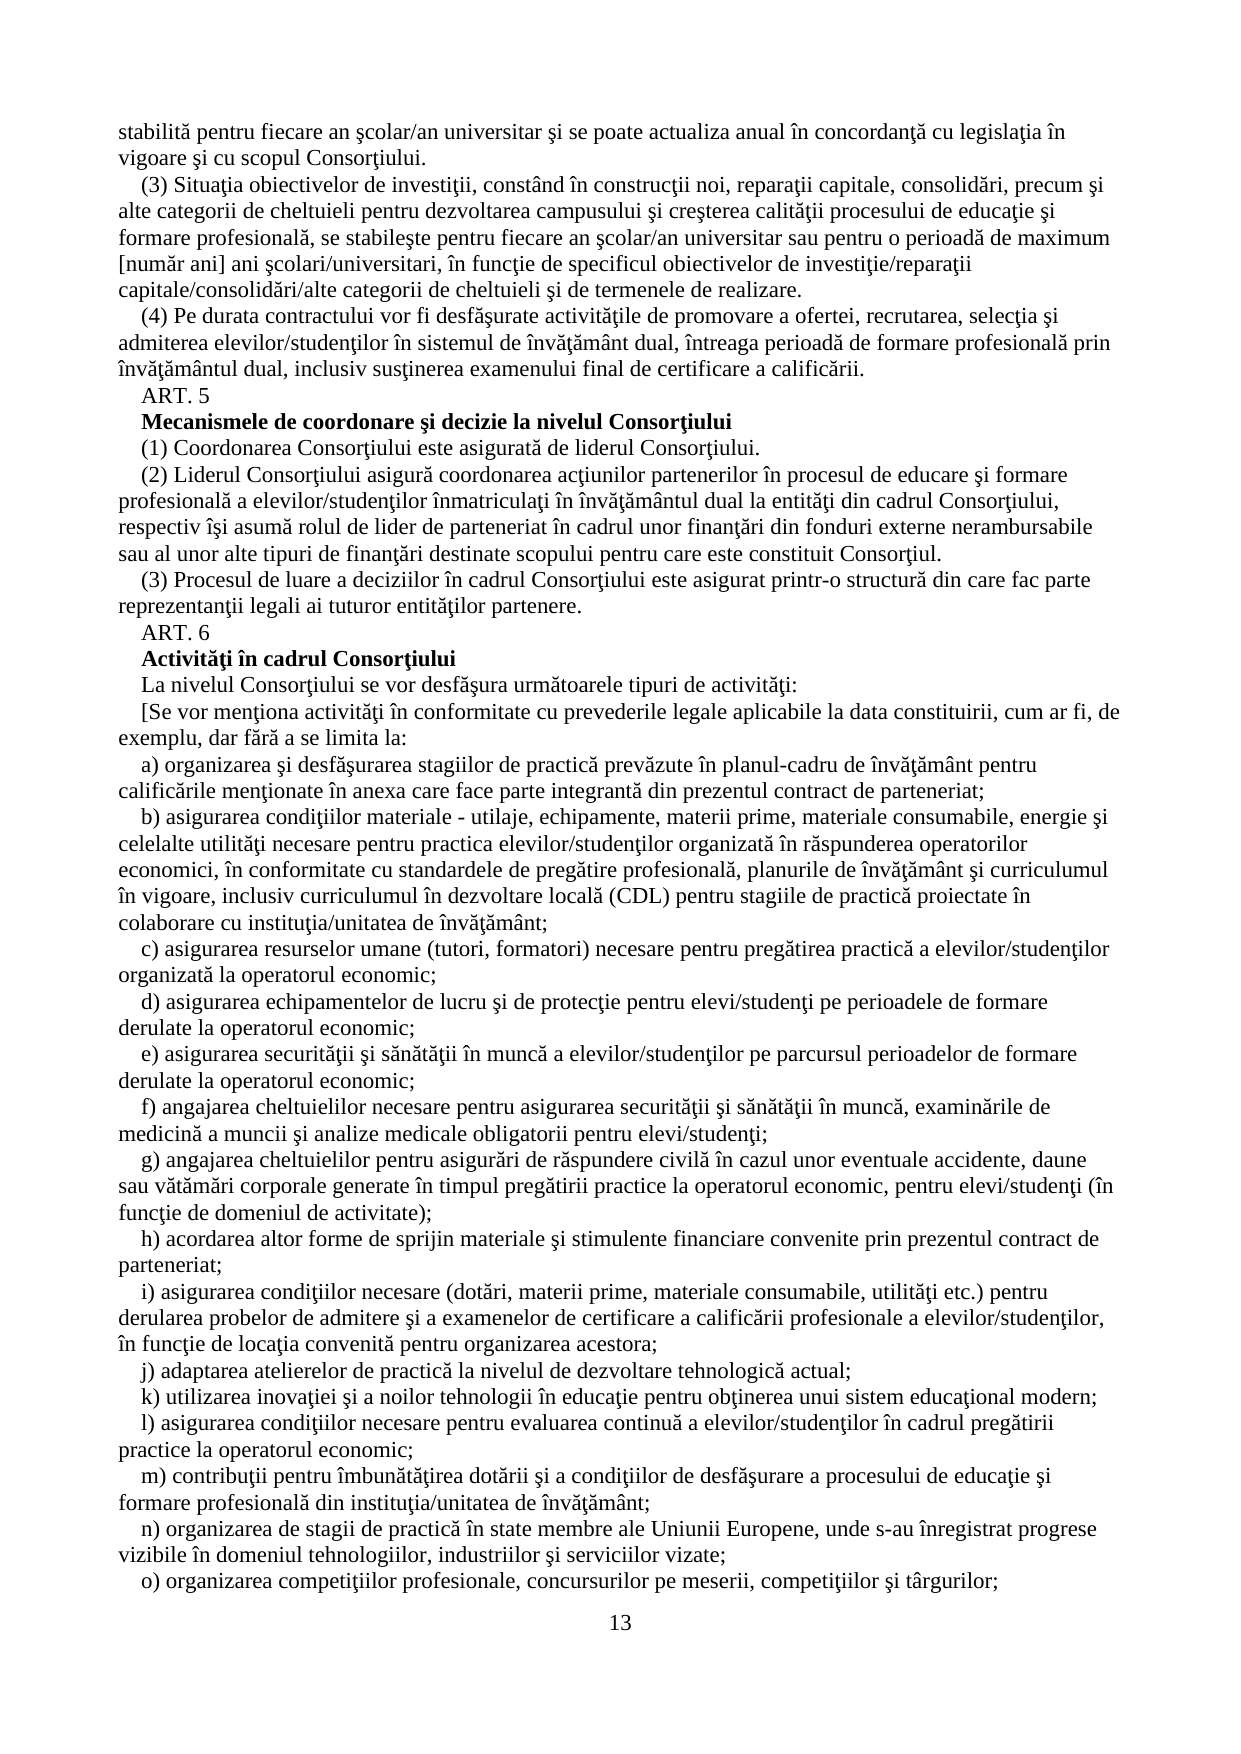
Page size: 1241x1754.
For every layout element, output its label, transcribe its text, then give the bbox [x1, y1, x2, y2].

text (4) Pe durata contractului vor fi desfăşurate activităţile de promovare a ofertei, recrutarea, selecţia şi admiterea elevilor/studenţilor în sistemul de învăţământ dual, întreaga perioadă de formare profesională prin învăţământul dual, inclusiv susţinerea examenului final de certificare a calificării. [118, 303, 1122, 382]
text b) asigurarea condiţiilor materiale - utilaje, echipamente, materii prime, materiale consumabile, energie şi celelalte utilităţi necesare pentru practica elevilor/studenţilor organizată în răspunderea operatorilor economici, în conformitate cu standardele de pregătire profesională, planurile de învăţământ şi curriculumul în vigoare, inclusiv curriculumul în dezvoltare locală (CDL) pentru stagiile de practică proiectate în colaborare cu instituţia/unitatea de învăţământ; [118, 803, 1122, 935]
text n) organizarea de stagii de practică în state membre ale Uniunii Europene, unde s-au înregistrat progrese vizibile în domeniul tehnologiilor, industriilor şi serviciilor vizate; [118, 1515, 1122, 1568]
text ART. 6 [118, 619, 1122, 645]
text i) asigurarea condiţiilor necesare (dotări, materii prime, materiale consumabile, utilităţi etc.) pentru derularea probelor de admitere şi a examenelor de certificare a calificării profesionale a elevilor/studenţilor, în funcţie de locaţia convenită pentru organizarea acestora; [118, 1278, 1122, 1357]
text [Se vor menţiona activităţi în conformitate cu prevederile legale aplicabile la data constituirii, cum ar fi, de exemplu, dar fără a se limita la: [118, 698, 1122, 751]
text h) acordarea altor forme de sprijin materiale şi stimulente financiare convenite prin prezentul contract de parteneriat; [118, 1225, 1122, 1278]
text f) angajarea cheltuielilor necesare pentru asigurarea securităţii şi sănătăţii în muncă, examinările de medicină a muncii şi analize medicale obligatorii pentru elevi/studenţi; [118, 1093, 1122, 1146]
text La nivelul Consorţiului se vor desfăşura următoarele tipuri de activităţi: [118, 672, 1122, 698]
text (1) Coordonarea Consorţiului este asigurată de liderul Consorţiului. [118, 434, 1122, 461]
text a) organizarea şi desfăşurarea stagiilor de practică prevăzute în planul-cadru de învăţământ pentru calificările menţionate în anexa care face parte integrantă din prezentul contract de parteneriat; [118, 751, 1122, 803]
text Activităţi în cadrul Consorţiului [118, 645, 1122, 672]
text c) asigurarea resurselor umane (tutori, formatori) necesare pentru pregătirea practică a elevilor/studenţilor organizată la operatorul economic; [118, 935, 1122, 988]
text Mecanismele de coordonare şi decizie la nivelul Consorţiului [118, 408, 1122, 434]
text (2) Liderul Consorţiului asigură coordonarea acţiunilor partenerilor în procesul de educare şi formare profesională a elevilor/studenţilor înmatriculaţi în învăţământul dual la entităţi din cadrul Consorţiului, respectiv îşi asumă rolul de lider de parteneriat în cadrul unor finanţări din fonduri externe nerambursabile sau al unor alte tipuri de finanţări destinate scopului pentru care este constituit Consorţiul. [118, 461, 1122, 566]
text k) utilizarea inovaţiei şi a noilor tehnologii în educaţie pentru obţinerea unui sistem educaţional modern; [118, 1383, 1122, 1409]
text (3) Procesul de luare a deciziilor în cadrul Consorţiului este asigurat printr-o structură din care fac parte reprezentanţii legali ai tuturor entităţilor partenere. [118, 566, 1122, 619]
text l) asigurarea condiţiilor necesare pentru evaluarea continuă a elevilor/studenţilor în cadrul pregătirii practice la operatorul economic; [118, 1409, 1122, 1462]
text e) asigurarea securităţii şi sănătăţii în muncă a elevilor/studenţilor pe parcursul perioadelor de formare derulate la operatorul economic; [118, 1041, 1122, 1093]
text o) organizarea competiţiilor profesionale, concursurilor pe meserii, competiţiilor şi târgurilor; [118, 1568, 1122, 1594]
text (3) Situaţia obiectivelor de investiţii, constând în construcţii noi, reparaţii capitale, consolidări, precum şi alte categorii de cheltuieli pentru dezvoltarea campusului şi creşterea calităţii procesului de educaţie şi formare profesională, se stabileşte pentru fiecare an şcolar/an universitar sau pentru o perioadă de maximum [număr ani] ani şcolari/universitari, în funcţie de specificul obiectivelor de investiţie/reparaţii capitale/consolidări/alte categorii de cheltuieli şi de termenele de realizare. [118, 171, 1122, 303]
text ART. 5 [118, 382, 1122, 408]
text m) contribuţii pentru îmbunătăţirea dotării şi a condiţiilor de desfăşurare a procesului de educaţie şi formare profesională din instituţia/unitatea de învăţământ; [118, 1462, 1122, 1515]
text d) asigurarea echipamentelor de lucru şi de protecţie pentru elevi/studenţi pe perioadele de formare derulate la operatorul economic; [118, 988, 1122, 1041]
text g) angajarea cheltuielilor pentru asigurări de răspundere civilă în cazul unor eventuale accidente, daune sau vătămări corporale generate în timpul pregătirii practice la operatorul economic, pentru elevi/studenţi (în funcţie de domeniul de activitate); [118, 1146, 1122, 1225]
text j) adaptarea atelierelor de practică la nivelul de dezvoltare tehnologică actual; [118, 1357, 1122, 1383]
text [118, 118, 1122, 171]
